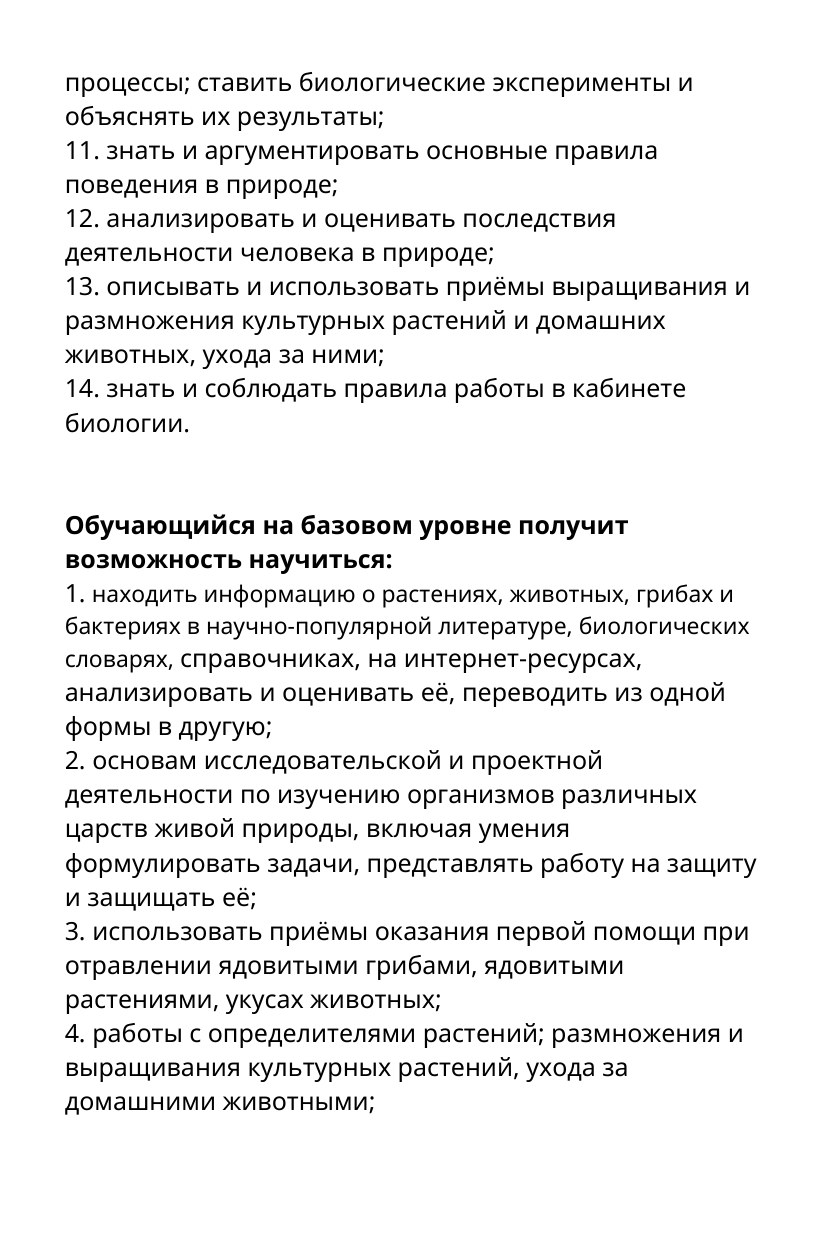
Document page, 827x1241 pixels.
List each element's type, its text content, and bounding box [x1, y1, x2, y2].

text 4. работы с определителями растений; размножения и выращивания культурных растений, ухода за домашними животными; [64, 1016, 762, 1118]
text 2. основам исследовательской и проектной деятельности по изучению организмов различных царств живой природы, включая умения [64, 743, 762, 845]
text 13. описывать и использовать приёмы выращивания и размножения культурных растений и домашних животных, ухода за ними; [64, 269, 762, 371]
text 12. анализировать и оценивать последствия деятельности человека в природе; [64, 201, 762, 269]
text 1. находить информацию о растениях, животных, грибах и бактериях в научно-популярной литературе, биологических словарях, справочниках, на интернет-ресурсах, анализировать и оценивать её, переводить из одной формы в другую; [64, 576, 762, 743]
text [64, 64, 762, 133]
text 3. использовать приёмы оказания первой помощи при отравлении ядовитыми грибами, ядовитыми растениями, укусах животных; [64, 913, 762, 1016]
text 14. знать и соблюдать правила работы в кабинете биологии. [64, 371, 762, 439]
text Обучающийся на базовом уровне получит возможность научиться: [64, 507, 762, 576]
text 11. знать и аргументировать основные правила поведения в природе; [64, 133, 762, 201]
text формулировать задачи, представлять работу на защиту и защищать её; [64, 845, 762, 913]
